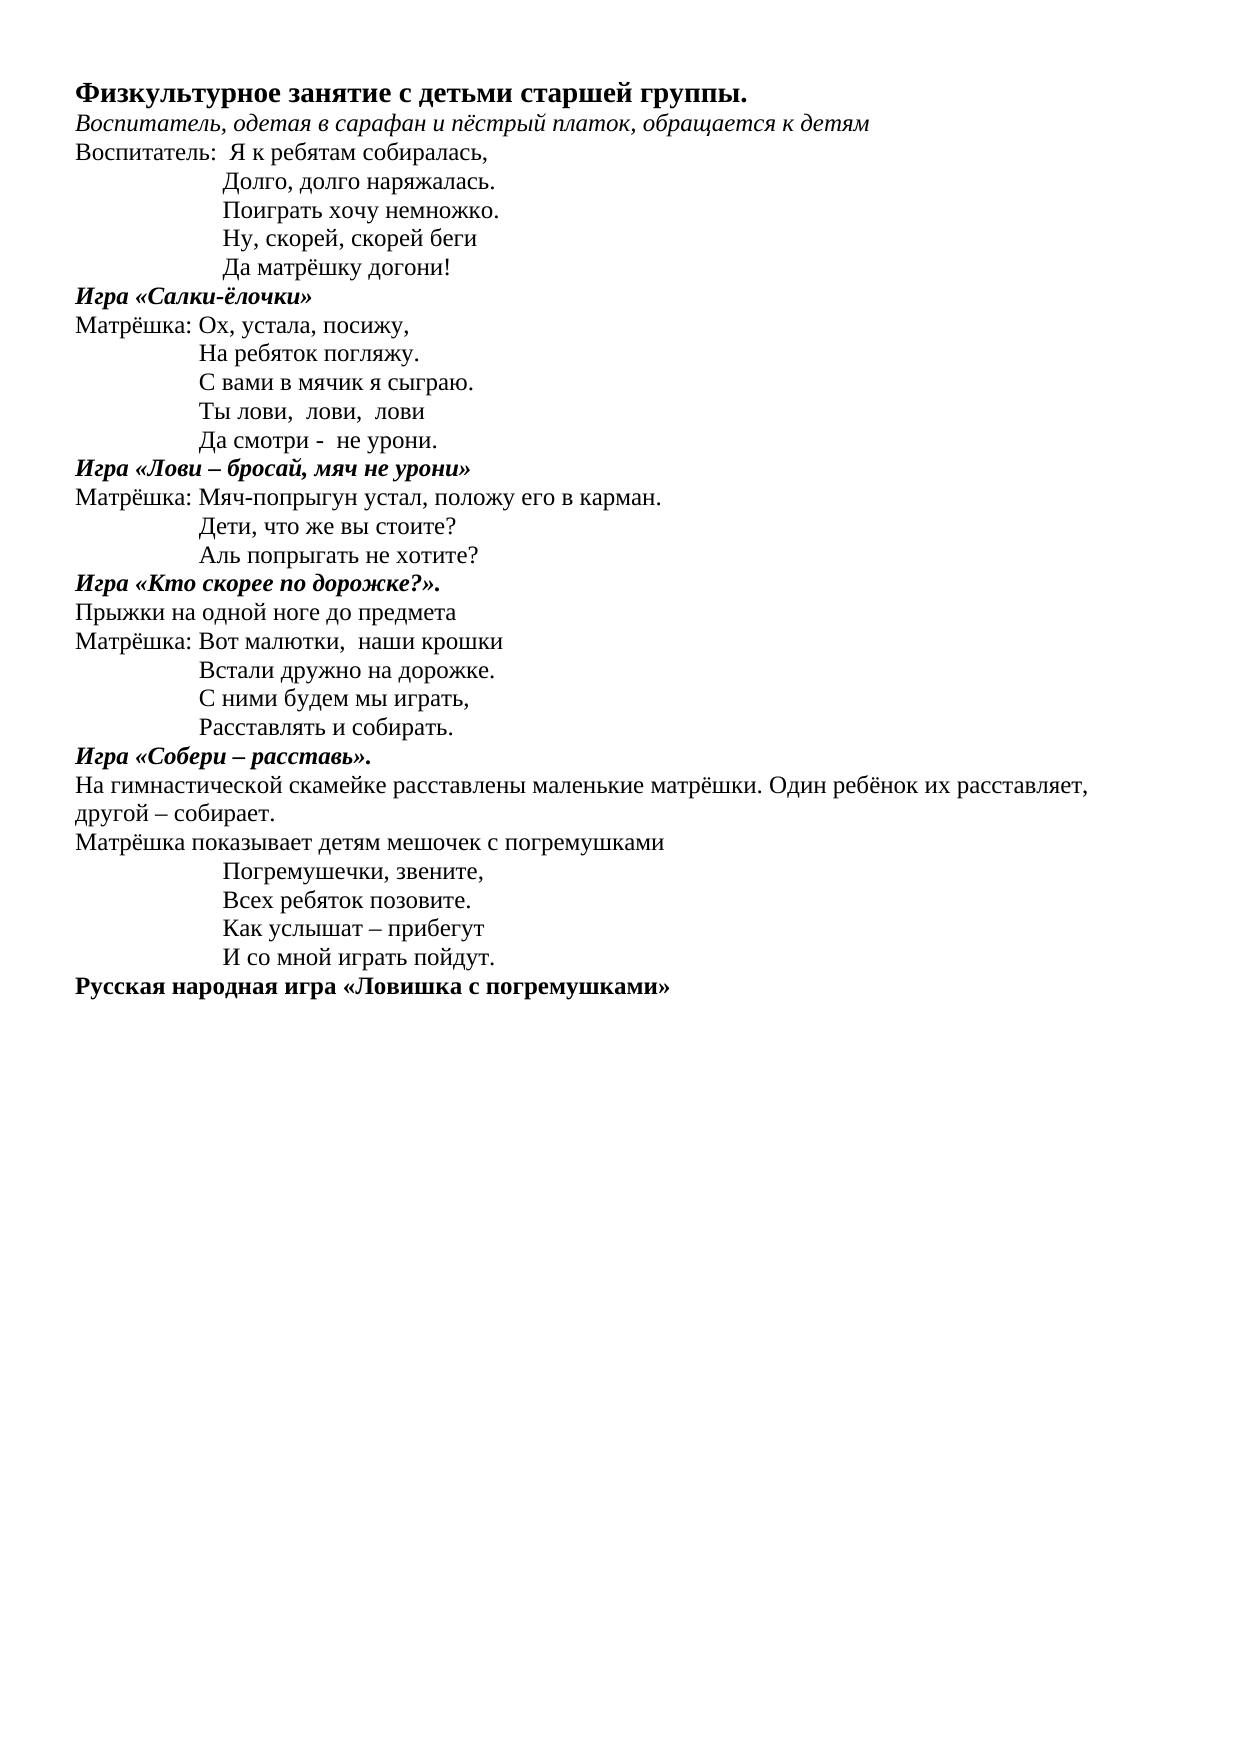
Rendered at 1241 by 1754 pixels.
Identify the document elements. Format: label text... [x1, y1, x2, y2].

text Прыжки на одной ноге до предмета [75, 597, 1165, 626]
text Воспитатель, одетая в сарафан и пёстрый платок, обращается к детям [75, 108, 1165, 137]
text Ты лови, лови, лови [75, 396, 1165, 425]
text С ними будем мы играть, [75, 683, 1165, 712]
text Встали дружно на дорожке. [75, 655, 1165, 683]
text Русская народная игра «Ловишка с погремушками» [75, 971, 1165, 1000]
text Матрёшка: Мяч-попрыгун устал, положу его в карман. [75, 482, 1165, 511]
text Всех ребяток позовите. [75, 885, 1165, 913]
text Да смотри - не урони. [75, 425, 1165, 453]
text Да матрёшку догони! [75, 252, 1165, 281]
text Расставлять и собирать. [75, 712, 1165, 741]
text Как услышат – прибегут [75, 913, 1165, 942]
text Поиграть хочу немножко. [75, 195, 1165, 223]
text Аль попрыгать не хотите? [75, 540, 1165, 568]
text С вами в мячик я сыграю. [75, 367, 1165, 396]
text Дети, что же вы стоите? [75, 511, 1165, 540]
text Физкультурное занятие с детьми старшей группы. [75, 75, 1165, 108]
text Матрёшка: Ох, устала, посижу, [75, 310, 1165, 338]
text Матрёшка: Вот малютки, наши крошки [75, 626, 1165, 655]
text На ребяток погляжу. [75, 338, 1165, 367]
text Игра «Лови – бросай, мяч не урони» [75, 453, 1165, 482]
text Игра «Собери – расставь». [75, 741, 1165, 770]
text Воспитатель: Я к ребятам собиралась, [75, 137, 1165, 166]
text Погремушечки, звените, [75, 856, 1165, 885]
text Ну, скорей, скорей беги [75, 223, 1165, 252]
text Матрёшка показывает детям мешочек с погремушками [75, 827, 1165, 856]
text Долго, долго наряжалась. [75, 166, 1165, 195]
text Игра «Салки-ёлочки» [75, 281, 1165, 310]
text На гимнастической скамейке расставлены маленькие матрёшки. Один ребёнок их расставляет, другой – собирает. [75, 770, 1165, 827]
text И со мной играть пойдут. [75, 942, 1165, 971]
text Игра «Кто скорее по дорожке?». [75, 568, 1165, 597]
